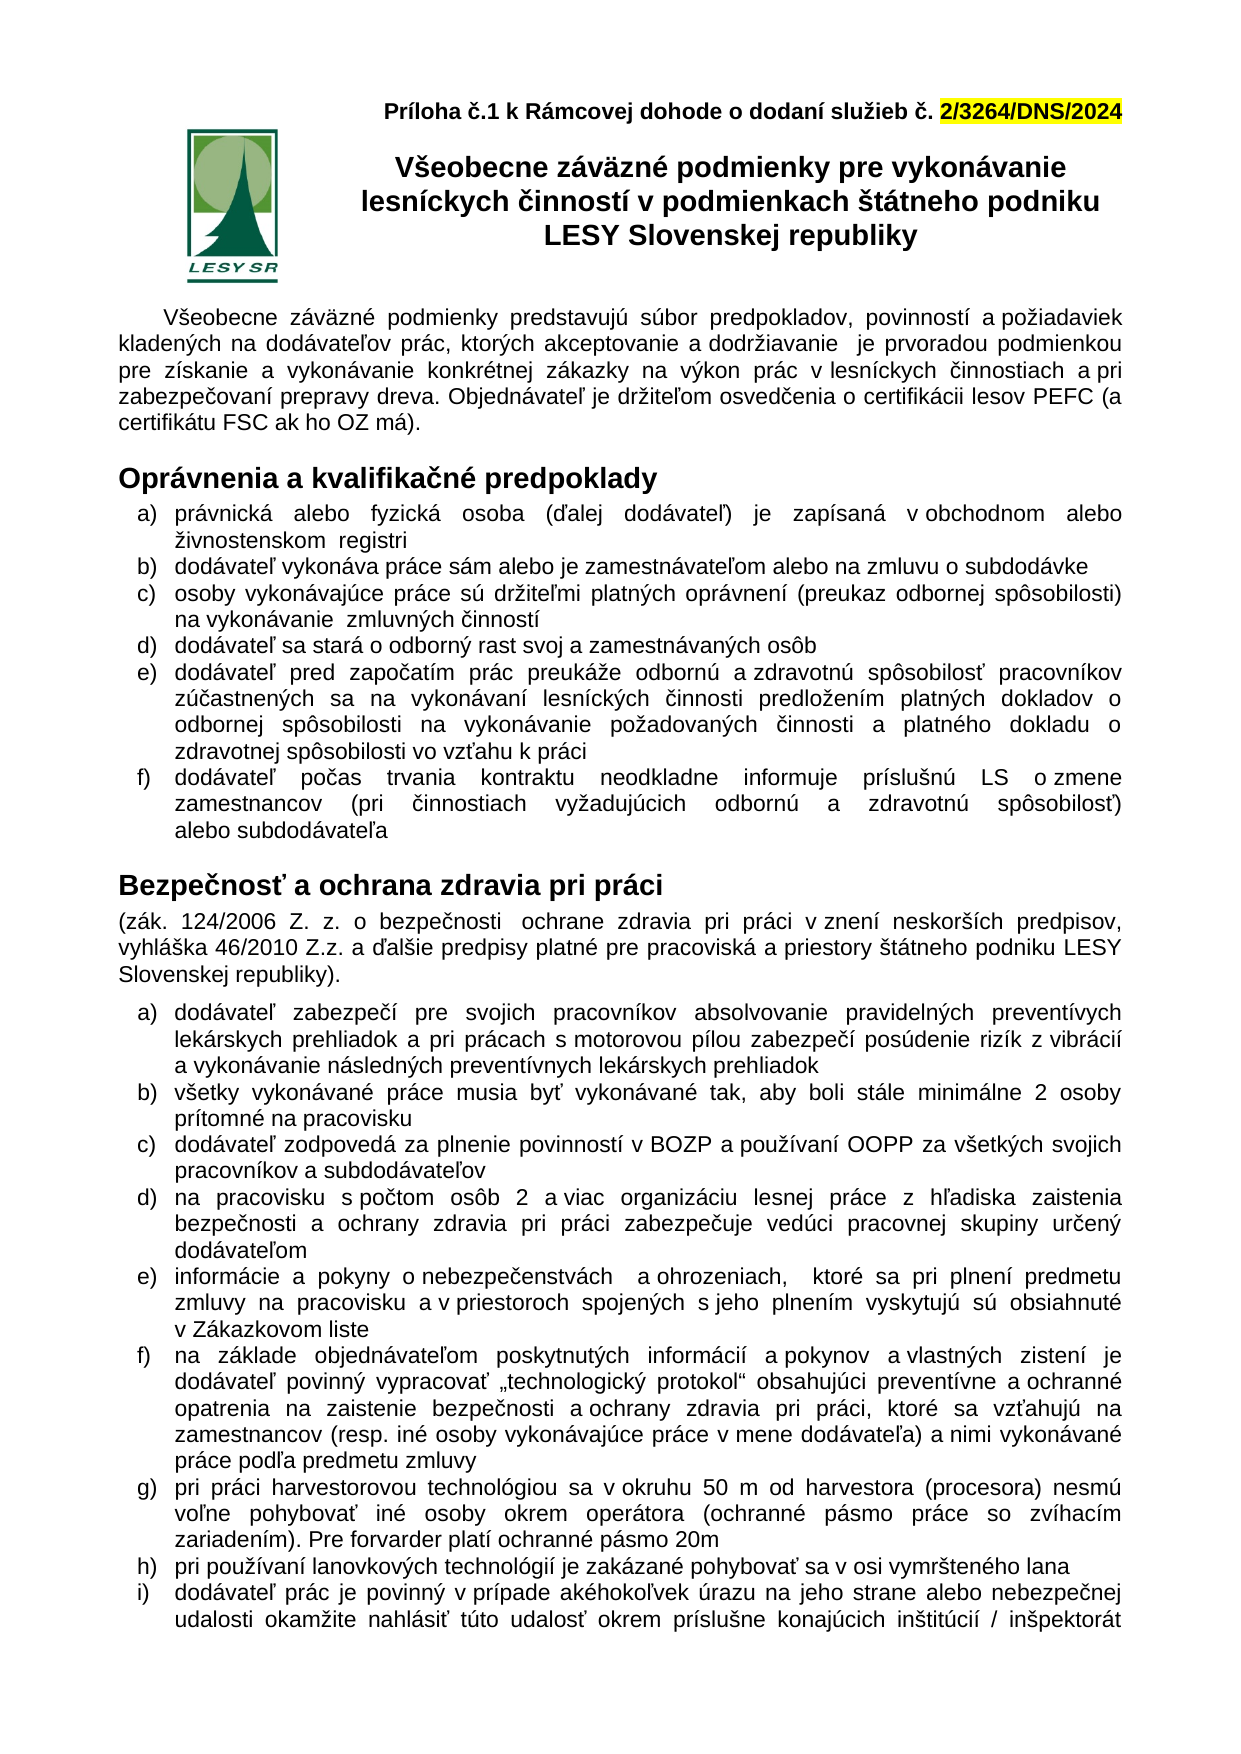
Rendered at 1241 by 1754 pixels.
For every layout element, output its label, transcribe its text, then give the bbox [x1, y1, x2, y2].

list osoby vykonávajúce práce sú držiteľmi platných oprávnení (preukaz odbornej spôsobilosti) na vykonávanie zmluvných činností [137, 579, 1122, 632]
list všetky vykonávané práce musia byť vykonávané tak, aby boli stále minimálne 2 osoby prítomné na pracovisku [137, 1078, 1122, 1131]
picture [183, 125, 278, 285]
list dodávateľ zabezpečí pre svojich pracovníkov absolvovanie pravidelných preventívych lekárskych prehliadok a pri prácach s motorovou pílou zabezpečí posúdenie rizík z vibrácií a vykonávanie následných preventívnych lekárskych prehliadok [137, 999, 1122, 1078]
list dodávateľ vykonáva práce sám alebo je zamestnávateľom alebo na zmluvu o subdodávke [137, 553, 1122, 579]
list dodávateľ sa stará o odborný rast svoj a zamestnávaných osôb [137, 632, 1122, 658]
list dodávateľ počas trvania kontraktu neodkladne informuje príslušnú LS o zmene zamestnancov (pri činnostiach vyžadujúcich odbornú a zdravotnú spôsobilosť) alebo subdodávateľa [137, 764, 1122, 843]
list dodávateľ pred započatím prác preukáže odbornú a zdravotnú spôsobilosť pracovníkov zúčastnených sa na vykonávaní lesníckých činnosti predložením platných dokladov o odbornej spôsobilosti na vykonávanie požadovaných činnosti a platného dokladu o zdravotnej spôsobilosti vo vzťahu k práci [137, 658, 1122, 764]
text Všeobecne záväzné podmienky pre vykonávanie lesníckych činností v podmienkach štátneho podniku LESY Slovenskej republiky [340, 151, 1122, 251]
subtitle Bezpečnosť a ochrana zdravia pri práci [118, 868, 1122, 902]
list pri používaní lanovkových technológií je zakázané pohybovať sa v osi vymršteného lana [137, 1553, 1122, 1579]
list dodávateľ zodpovedá za plnenie povinností v BOZP a používaní OOPP za všetkých svojich pracovníkov a subdodávateľov [137, 1131, 1122, 1184]
list informácie a pokyny o nebezpečenstvách a ohrozeniach, ktoré sa pri plnení predmetu zmluvy na pracovisku a v priestoroch spojených s jeho plnením vyskytujú sú obsiahnuté v Zákazkovom liste [137, 1263, 1122, 1342]
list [137, 1579, 1122, 1632]
list právnická alebo fyzická osoba (ďalej dodávateľ) je zapísaná v obchodnom alebo živnostenskom registri [137, 500, 1122, 553]
text (zák. 124/2006 Z. z. o bezpečnosti ochrane zdravia pri práci v znení neskorších predpisov, vyhláška 46/2010 Z.z. a ďalšie predpisy platné pre pracoviská a priestory štátneho podniku LESY Slovenskej republiky). [118, 908, 1122, 987]
subtitle Oprávnenia a kvalifikačné predpoklady [118, 461, 1122, 494]
list pri práci harvestorovou technológiou sa v okruhu 50 m od harvestora (procesora) nesmú voľne pohybovať iné osoby okrem operátora (ochranné pásmo práce so zvíhacím zariadením). Pre forvarder platí ochranné pásmo 20m [137, 1474, 1122, 1553]
list na pracovisku s počtom osôb 2 a viac organizáciu lesnej práce z hľadiska zaistenia bezpečnosti a ochrany zdravia pri práci zabezpečuje vedúci pracovnej skupiny určený dodávateľom [137, 1184, 1122, 1263]
list na základe objednávateľom poskytnutých informácií a pokynov a vlastných zistení je dodávateľ povinný vypracovať „technologický protokol“ obsahujúci preventívne a ochranné opatrenia na zaistenie bezpečnosti a ochrany zdravia pri práci, ktoré sa vzťahujú na zamestnancov (resp. iné osoby vykonávajúce práce v mene dodávateľa) a nimi vykonávané práce podľa predmetu zmluvy [137, 1342, 1122, 1474]
text Príloha č.1 k Rámcovej dohode o dodaní služieb č. 2/3264/DNS/2024 [118, 98, 940, 124]
text Všeobecne záväzné podmienky predstavujú súbor predpokladov, povinností a požiadaviek kladených na dodávateľov prác, ktorých akceptovanie a dodržiavanie je prvoradou podmienkou pre získanie a vykonávanie konkrétnej zákazky na výkon prác v lesníckych činnostiach a pri zabezpečovaní prepravy dreva. Objednávateľ je držiteľom osvedčenia o certifikácii lesov PEFC (a certifikátu FSC ak ho OZ má). [118, 304, 1122, 436]
